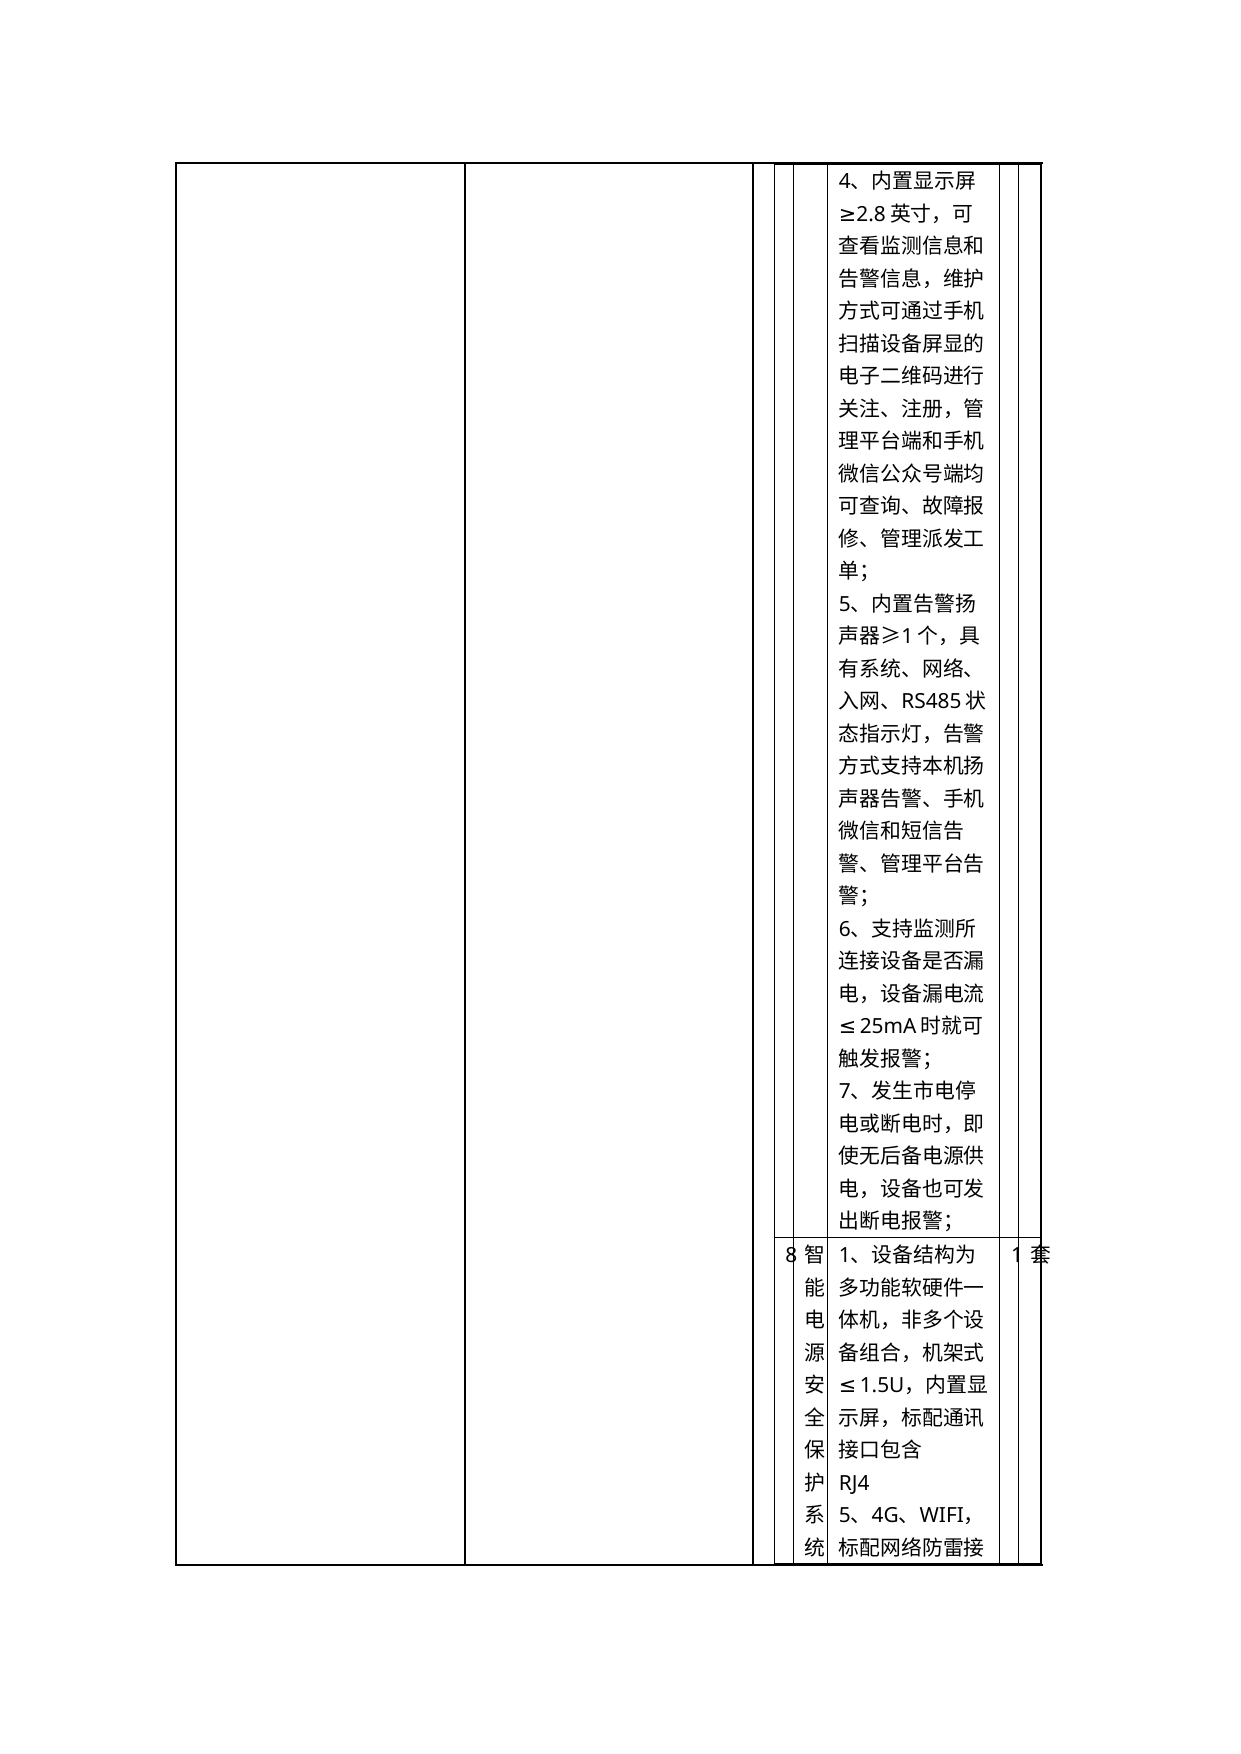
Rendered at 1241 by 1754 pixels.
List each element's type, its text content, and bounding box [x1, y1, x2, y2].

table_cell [775, 1238, 793, 1563]
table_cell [828, 165, 999, 1237]
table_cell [1019, 165, 1040, 1237]
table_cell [794, 1238, 827, 1563]
table_cell [466, 164, 752, 1564]
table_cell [775, 165, 793, 1237]
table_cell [1000, 165, 1018, 1237]
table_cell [828, 1238, 999, 1563]
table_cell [794, 165, 827, 1237]
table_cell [1019, 1238, 1040, 1563]
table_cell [1000, 1238, 1018, 1563]
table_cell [754, 164, 774, 1564]
table_cell 1 [177, 164, 464, 1564]
